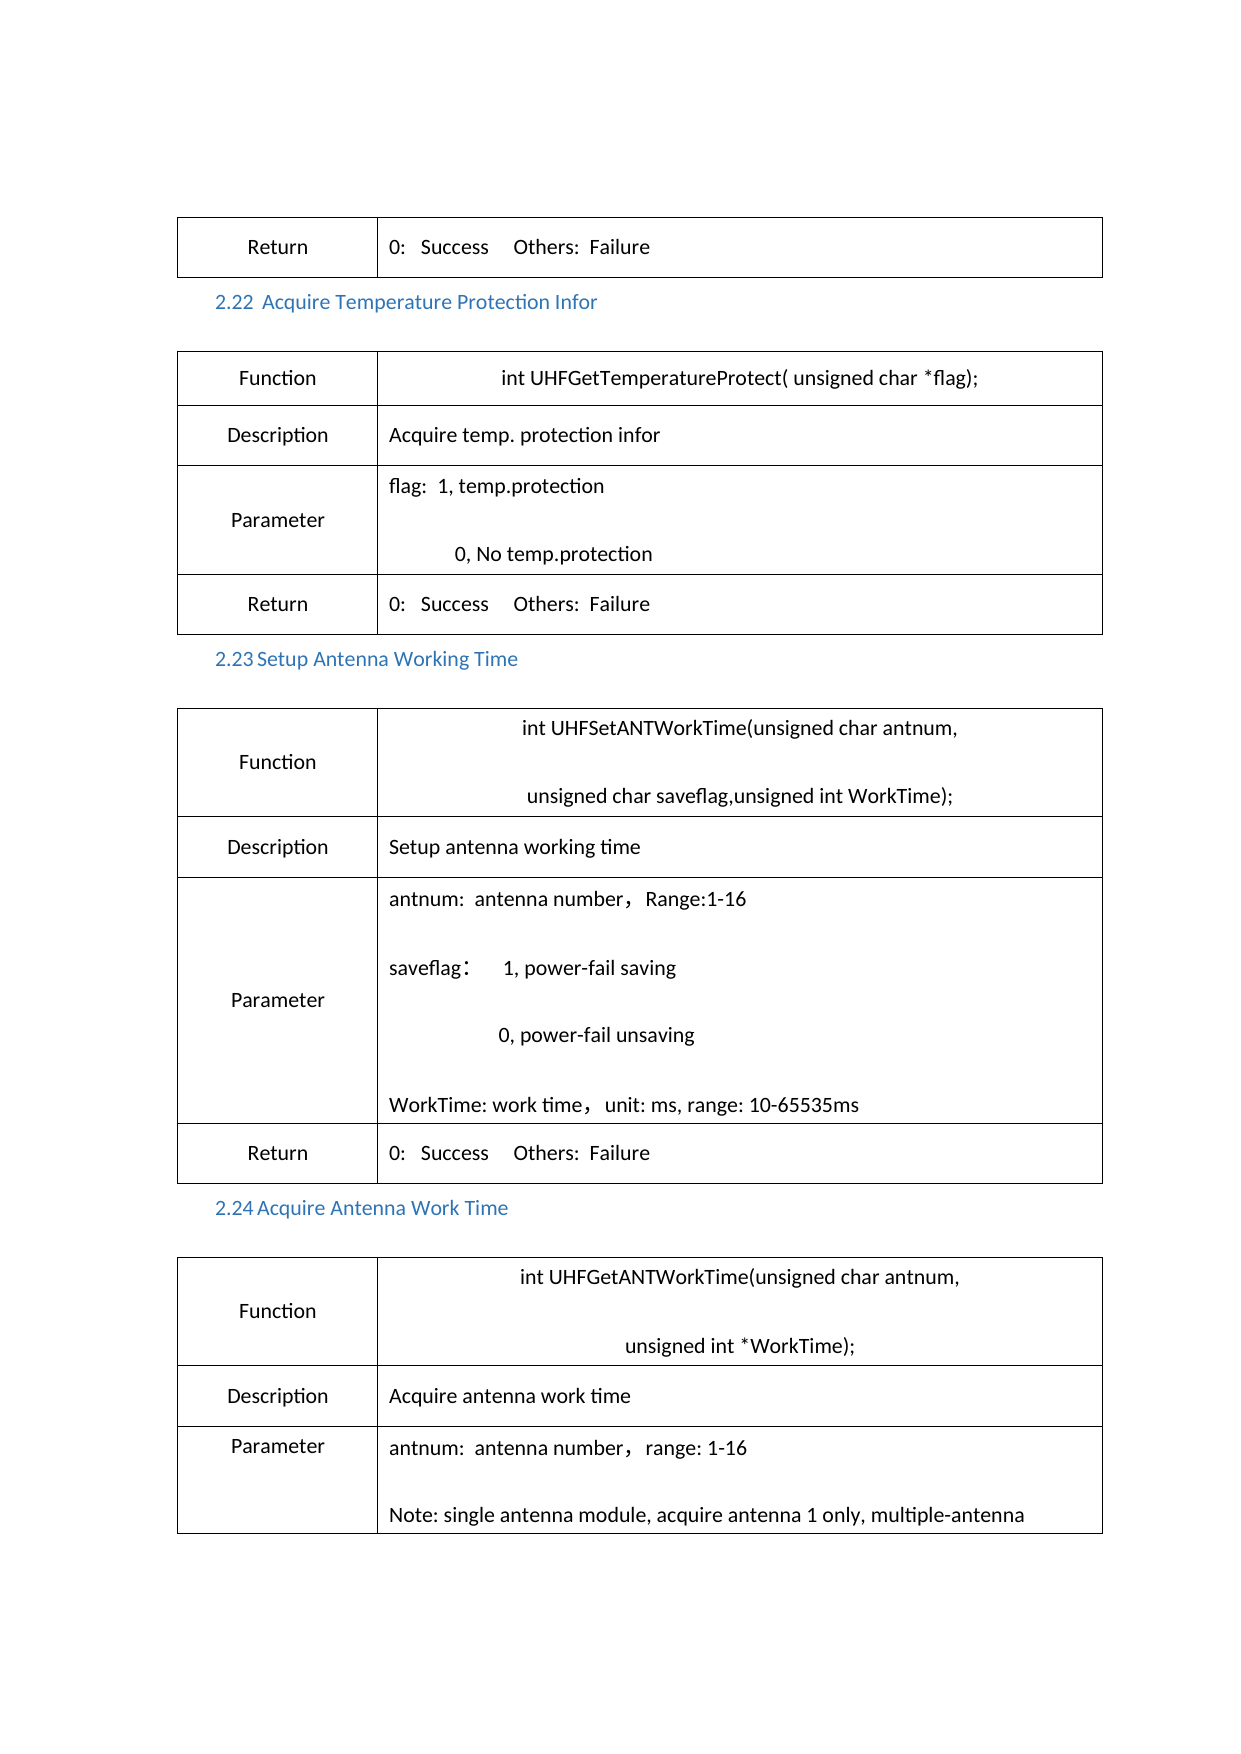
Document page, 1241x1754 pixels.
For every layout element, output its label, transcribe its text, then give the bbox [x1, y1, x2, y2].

table_cell Acquire temp. protection infor [378, 406, 1102, 465]
table_header Function [178, 352, 377, 405]
table_cell 0: Success Others: Failure [378, 1124, 1102, 1183]
table_cell 0: Success Others: Failure [378, 218, 1102, 277]
table_header int UHFGetANTWorkTime(unsigned char antnum, unsigned int *WorkTime); [378, 1258, 1102, 1365]
table_cell flag: 1, temp.protection 0, No temp.protection [378, 466, 1102, 574]
table_cell Parameter [178, 466, 377, 574]
table_cell Return [178, 575, 377, 634]
table_cell 0: Success Others: Failure [378, 575, 1102, 634]
table_cell Parameter [178, 878, 377, 1123]
table_cell antnum: antenna number，Range:1-16 saveflag： 1, power-fail saving 0, power-fail unsaving WorkTime: work time，unit: ms, range: 10-65535ms [378, 878, 1102, 1123]
subtitle Acquire Temperature Protection Infor [215, 282, 1063, 320]
table_cell Description [178, 817, 377, 877]
subtitle Setup Antenna Working Time [215, 639, 1063, 677]
table_cell Description [178, 1366, 377, 1426]
table_cell Return [178, 218, 377, 277]
table_header int UHFSetANTWorkTime(unsigned char antnum, unsigned char saveflag,unsigned int WorkTime); [378, 709, 1102, 816]
table_cell Acquire antenna work time [378, 1366, 1102, 1426]
table_header int UHFGetTemperatureProtect( unsigned char *flag); [378, 352, 1102, 405]
table_header Function [178, 709, 377, 816]
table_cell Setup antenna working time [378, 817, 1102, 877]
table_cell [378, 1427, 1102, 1533]
table_cell Return [178, 1124, 377, 1183]
table_cell Parameter [178, 1427, 377, 1533]
table_header Function [178, 1258, 377, 1365]
table_cell Description [178, 406, 377, 465]
subtitle Acquire Antenna Work Time [215, 1188, 1063, 1226]
